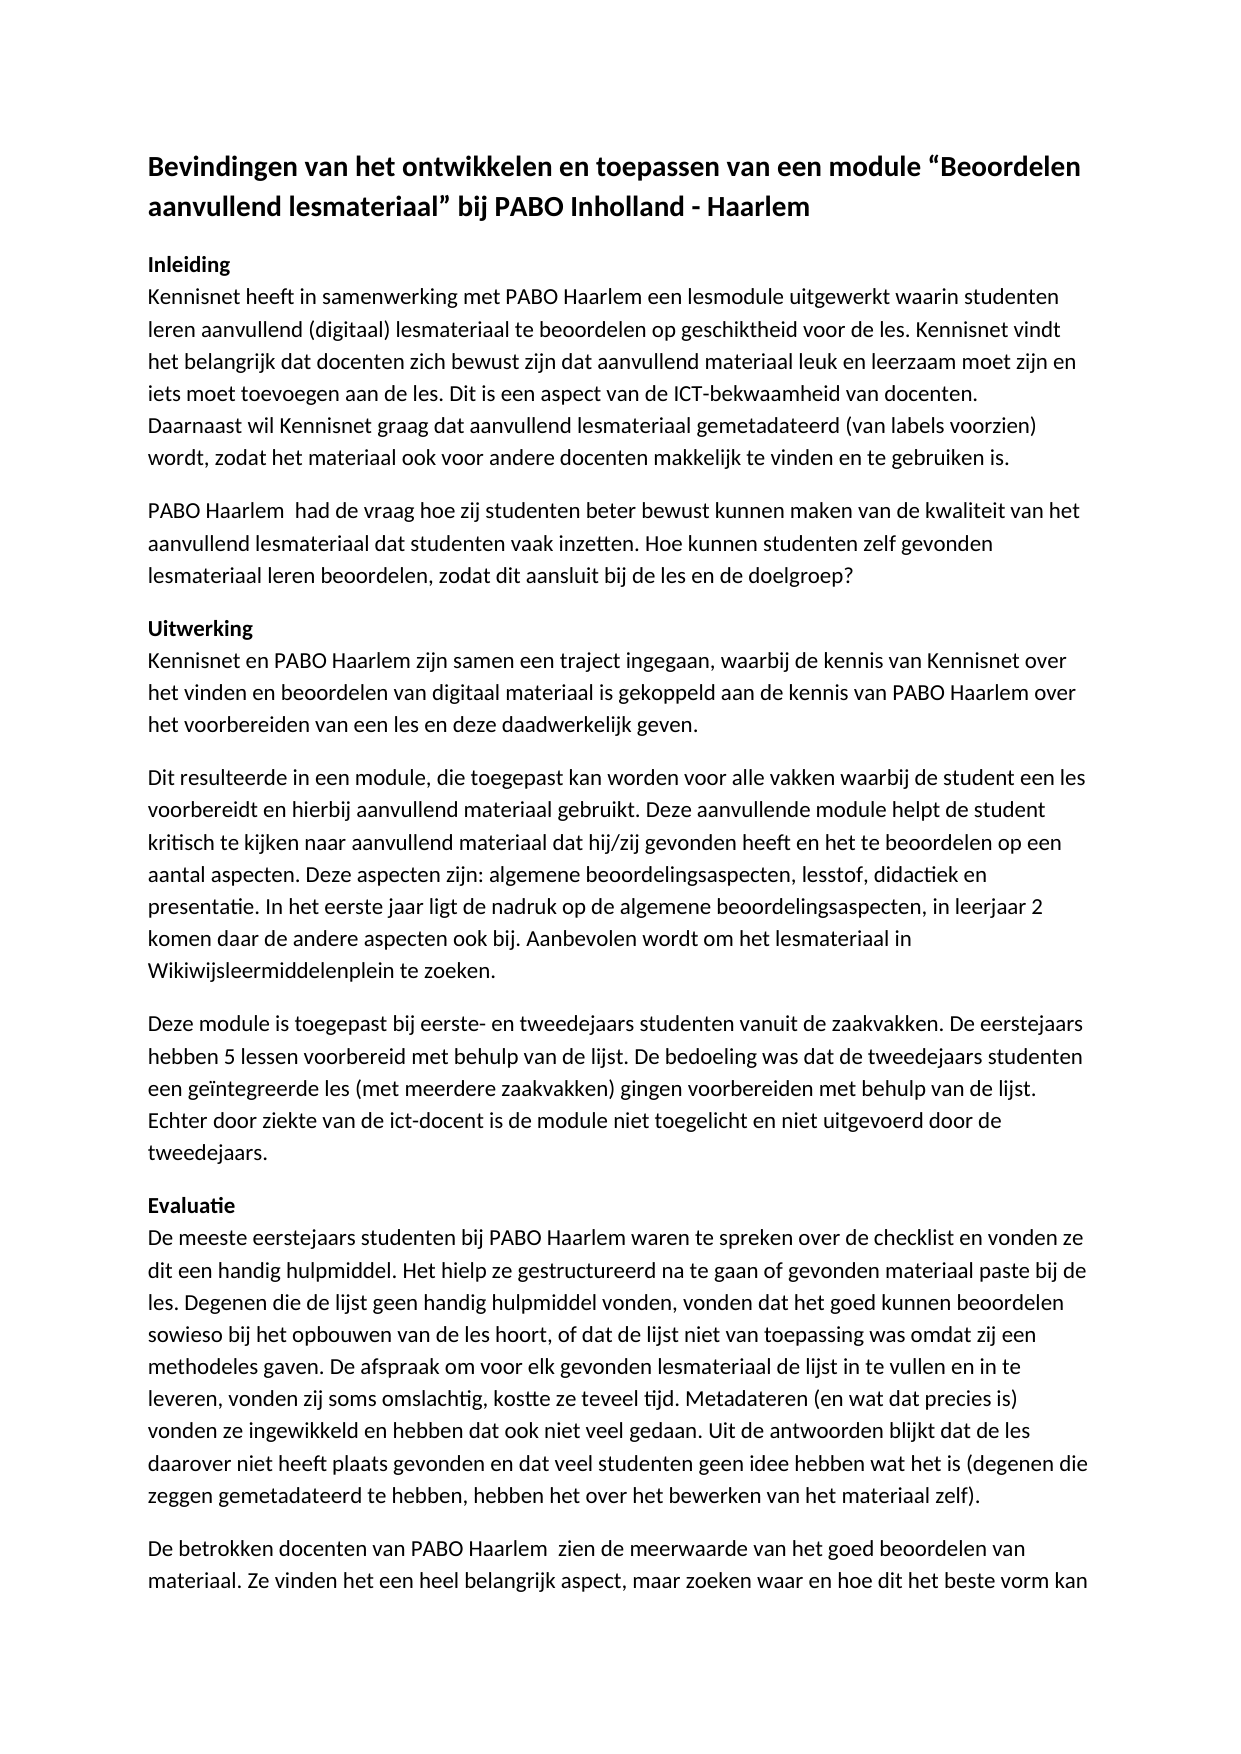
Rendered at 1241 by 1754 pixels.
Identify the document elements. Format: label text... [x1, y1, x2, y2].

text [148, 1534, 1093, 1594]
text Uitwerking Kennisnet en PABO Haarlem zijn samen een traject ingegaan, waarbij de kennis van Kennisnet over het vinden en beoordelen van digitaal materiaal is gekoppeld aan de kennis van PABO Haarlem over het voorbereiden van een les en deze daadwerkelijk geven. [148, 614, 1093, 738]
text Evaluatie De meeste eerstejaars studenten bij PABO Haarlem waren te spreken over de checklist en vonden ze dit een handig hulpmiddel. Het hielp ze gestructureerd na te gaan of gevonden materiaal paste bij de les. Degenen die de lijst geen handig hulpmiddel vonden, vonden dat het goed kunnen beoordelen sowieso bij het opbouwen van de les hoort, of dat de lijst niet van toepassing was omdat zij een methodeles gaven. De afspraak om voor elk gevonden lesmateriaal de lijst in te vullen en in te leveren, vonden zij soms omslachtig, kostte ze teveel tijd. Metadateren (en wat dat precies is) vonden ze ingewikkeld en hebben dat ook niet veel gedaan. Uit de antwoorden blijkt dat de les daarover niet heeft plaats gevonden en dat veel studenten geen idee hebben wat het is (degenen die zeggen gemetadateerd te hebben, hebben het over het bewerken van het materiaal zelf). [148, 1191, 1093, 1509]
text Inleiding Kennisnet heeft in samenwerking met PABO Haarlem een lesmodule uitgewerkt waarin studenten leren aanvullend (digitaal) lesmateriaal te beoordelen op geschiktheid voor de les. Kennisnet vindt het belangrijk dat docenten zich bewust zijn dat aanvullend materiaal leuk en leerzaam moet zijn en iets moet toevoegen aan de les. Dit is een aspect van de ICT-bekwaamheid van docenten. Daarnaast wil Kennisnet graag dat aanvullend lesmateriaal gemetadateerd (van labels voorzien) wordt, zodat het materiaal ook voor andere docenten makkelijk te vinden en te gebruiken is. [148, 250, 1093, 471]
text Dit resulteerde in een module, die toegepast kan worden voor alle vakken waarbij de student een les voorbereidt en hierbij aanvullend materiaal gebruikt. Deze aanvullende module helpt de student kritisch te kijken naar aanvullend materiaal dat hij/zij gevonden heeft en het te beoordelen op een aantal aspecten. Deze aspecten zijn: algemene beoordelingsaspecten, lesstof, didactiek en presentatie. In het eerste jaar ligt de nadruk op de algemene beoordelingsaspecten, in leerjaar 2 komen daar de andere aspecten ook bij. Aanbevolen wordt om het lesmateriaal in Wikiwijsleermiddelenplein te zoeken. [148, 763, 1093, 984]
text Deze module is toegepast bij eerste- en tweedejaars studenten vanuit de zaakvakken. De eerstejaars hebben 5 lessen voorbereid met behulp van de lijst. De bedoeling was dat de tweedejaars studenten een geïntegreerde les (met meerdere zaakvakken) gingen voorbereiden met behulp van de lijst. Echter door ziekte van de ict-docent is de module niet toegelicht en niet uitgevoerd door de tweedejaars. [148, 1009, 1093, 1166]
text PABO Haarlem had de vraag hoe zij studenten beter bewust kunnen maken van de kwaliteit van het aanvullend lesmateriaal dat studenten vaak inzetten. Hoe kunnen studenten zelf gevonden lesmateriaal leren beoordelen, zodat dit aansluit bij de les en de doelgroep? [148, 496, 1093, 589]
text Bevindingen van het ontwikkelen en toepassen van een module “Beoordelen aanvullend lesmateriaal” bij PABO Inholland - Haarlem [148, 148, 1093, 224]
